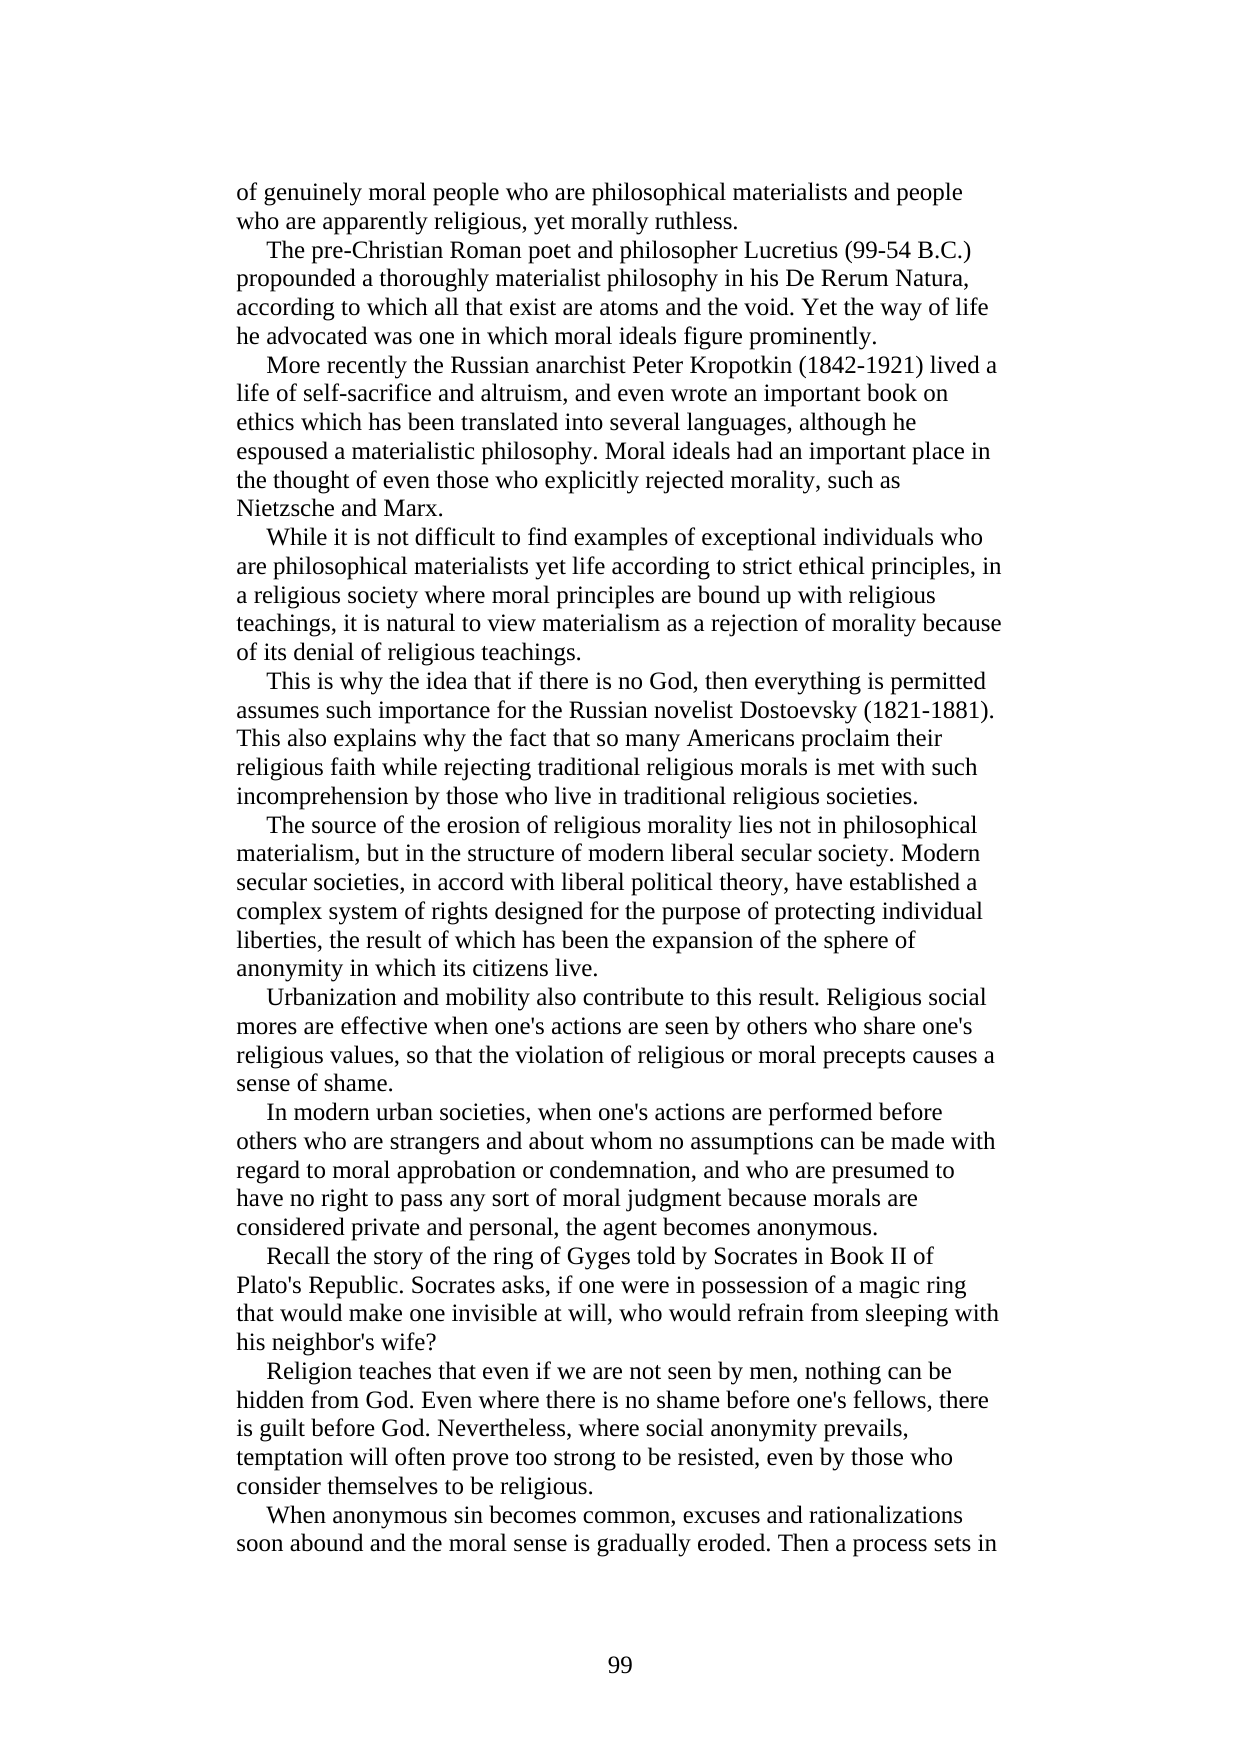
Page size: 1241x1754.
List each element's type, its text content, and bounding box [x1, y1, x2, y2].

text More recently the Russian anarchist Peter Kropotkin (1842-1921) lived a life of self-sacrifice and altruism, and even wrote an important book on ethics which has been translated into several languages, although he espoused a materialistic philosophy. Moral ideals had an important place in the thought of even those who explicitly rejected morality, such as Nietzsche and Marx. [236, 350, 1004, 522]
text The pre-Christian Roman poet and philosopher Lucretius (99-54 B.C.) propounded a thoroughly materialist philosophy in his De Rerum Natura, according to which all that exist are atoms and the void. Yet the way of life he advocated was one in which moral ideals figure prominently. [236, 235, 1004, 350]
text The source of the erosion of religious morality lies not in philosophical materialism, but in the structure of modern liberal secular society. Modern secular societies, in accord with liberal political theory, have established a complex system of rights designed for the purpose of protecting individual liberties, the result of which has been the expansion of the sphere of anonymity in which its citizens live. [236, 810, 1004, 982]
text Urbanization and mobility also contribute to this result. Religious social mores are effective when one's actions are seen by others who share one's religious values, so that the violation of religious or moral precepts causes a sense of shame. [236, 982, 1004, 1097]
text Recall the story of the ring of Gyges told by Socrates in Book II of Plato's Republic. Socrates asks, if one were in possession of a magic ring that would make one invisible at will, who would refrain from sleeping with his neighbor's wife? [236, 1241, 1004, 1356]
text In modern urban societies, when one's actions are performed before others who are strangers and about whom no assumptions can be made with regard to moral approbation or condemnation, and who are presumed to have no right to pass any sort of moral judgment because morals are considered private and personal, the agent becomes anonymous. [236, 1097, 1004, 1241]
text While it is not difficult to find examples of exceptional individuals who are philosophical materialists yet life according to strict ethical principles, in a religious society where moral principles are bound up with religious teachings, it is natural to view materialism as a rejection of morality because of its denial of religious teachings. [236, 522, 1004, 666]
text Religion teaches that even if we are not seen by men, nothing can be hidden from God. Even where there is no shame before one's fellows, there is guilt before God. Nevertheless, where social anonymity prevails, temptation will often prove too strong to be resisted, even by those who consider themselves to be religious. [236, 1356, 1004, 1500]
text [236, 177, 1004, 235]
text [236, 1500, 1004, 1557]
text This is why the idea that if there is no God, then everything is permitted assumes such importance for the Russian novelist Dostoevsky (1821-1881). This also explains why the fact that so many Americans proclaim their religious faith while rejecting traditional religious morals is met with such incomprehension by those who live in traditional religious societies. [236, 666, 1004, 810]
